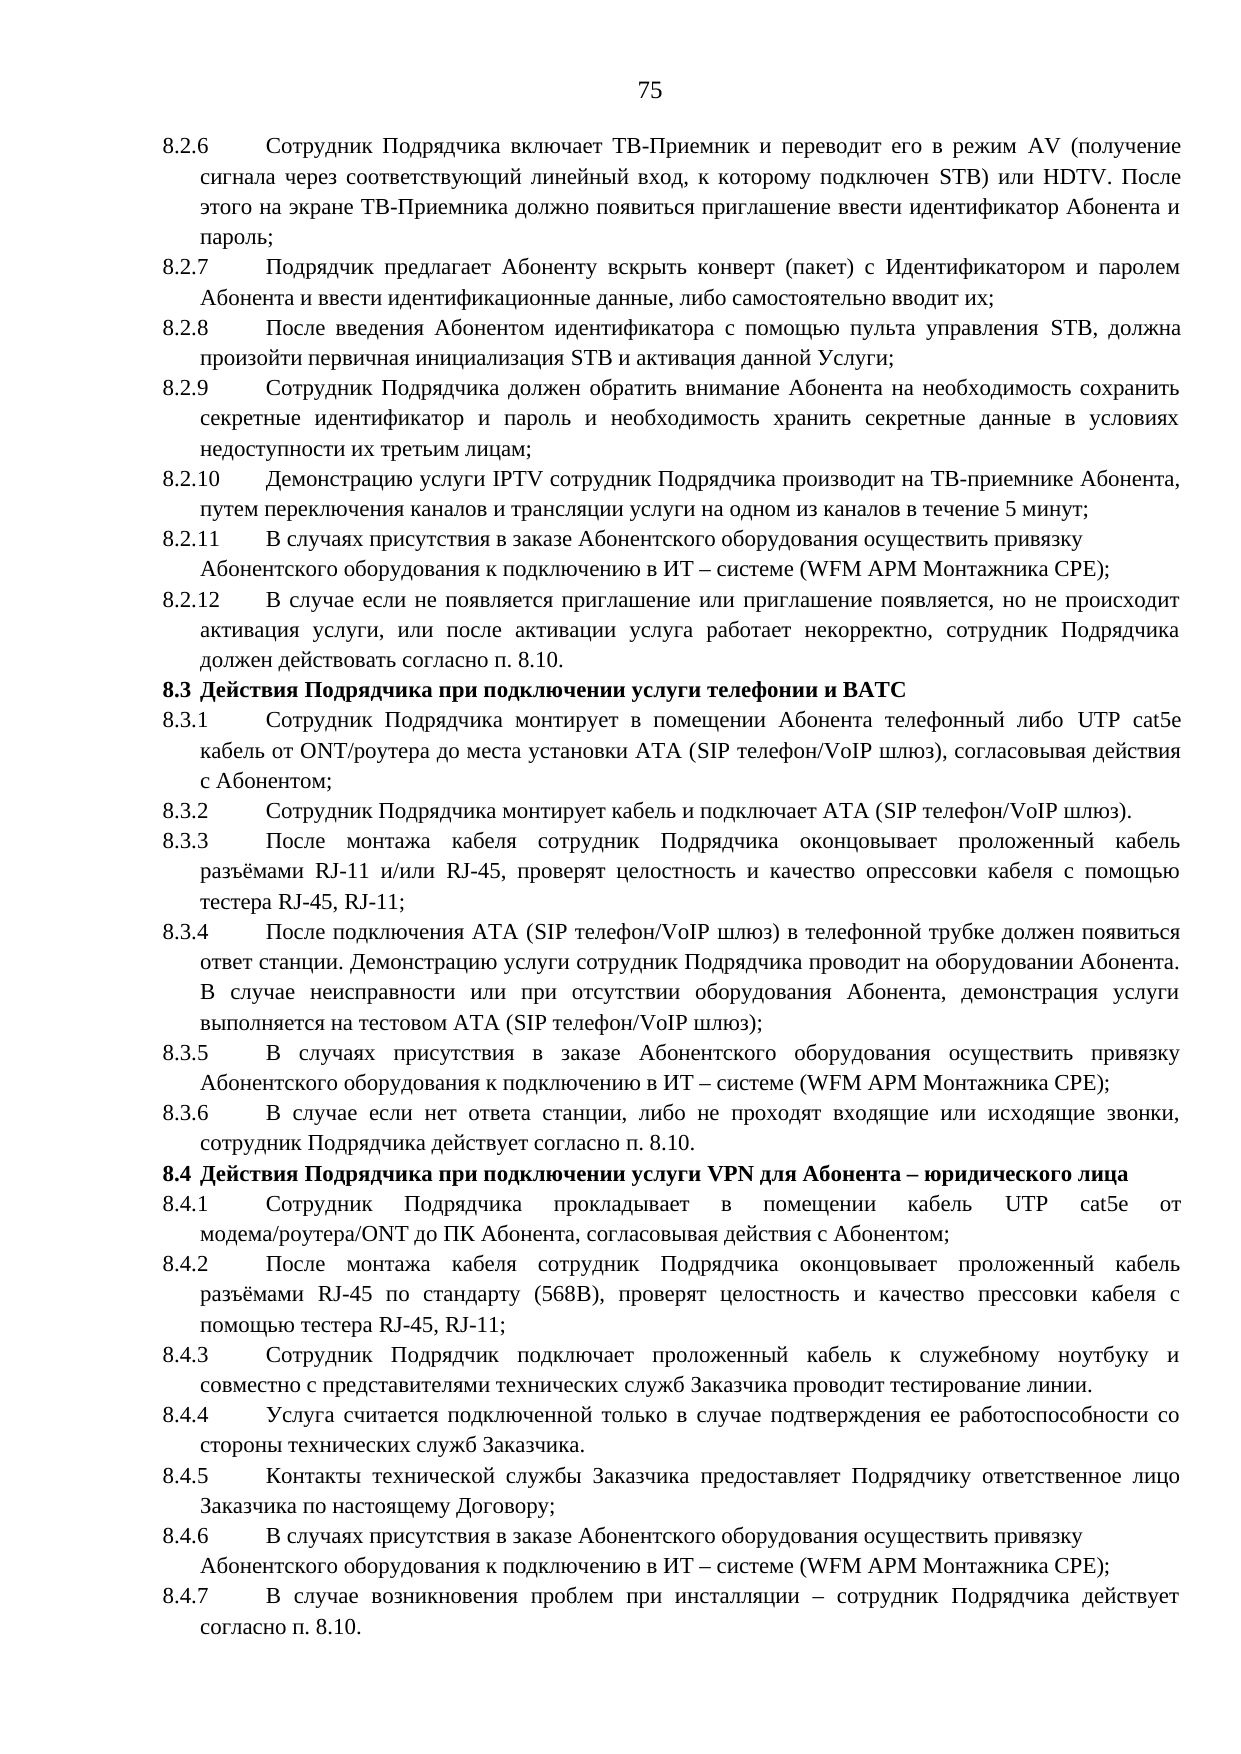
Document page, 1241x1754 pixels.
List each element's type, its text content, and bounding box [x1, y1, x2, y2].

list После монтажа кабеля сотрудник Подрядчика оконцовывает проложенный кабель разъёмами RJ-11 и/или RJ-45, проверят целостность и качество опрессовки кабеля с помощью тестера RJ-45, RJ-11; [162, 827, 1181, 914]
list Действия Подрядчика при подключении услуги VPN для Абонента – юридического лица [162, 1159, 1181, 1186]
list Подрядчик предлагает Абоненту вскрыть конверт (пакет) с Идентификатором и паролем Абонента и ввести идентификационные данные, либо самостоятельно вводит их; [162, 253, 1181, 310]
list Сотрудник Подрядчик подключает проложенный кабель к служебному ноутбуку и совместно с представителями технических служб Заказчика проводит тестирование линии. [162, 1341, 1181, 1397]
list Сотрудник Подрядчика включает ТВ-Приемник и переводит его в режим AV (получение сигнала через соответствующий линейный вход, к которому подключен STB) или HDTV. После этого на экране ТВ-Приемника должно появиться приглашение ввести идентификатор Абонента и пароль; [162, 132, 1181, 249]
list После введения Абонентом идентификатора с помощью пульта управления STB, должна произойти первичная инициализация STB и активация данной Услуги; [162, 314, 1181, 370]
list Сотрудник Подрядчика прокладывает в помещении кабель UTP cat5e от модема/роутера/ONT до ПК Абонента, согласовывая действия с Абонентом; [162, 1190, 1181, 1246]
list Сотрудник Подрядчика монтирует в помещении Абонента телефонный либо UTP cat5e кабель от ONT/роутера до места установки АТА (SIP телефон/VoIP шлюз), согласовывая действия с Абонентом; [162, 706, 1181, 793]
list После подключения АТА (SIP телефон/VoIP шлюз) в телефонной трубке должен появиться ответ станции. Демонстрацию услуги сотрудник Подрядчика проводит на оборудовании Абонента. В случае неисправности или при отсутствии оборудования Абонента, демонстрация услуги выполняется на тестовом АТА (SIP телефон/VoIP шлюз); [162, 918, 1181, 1035]
list В случаях присутствия в заказе Абонентского оборудования осуществить привязку Абонентского оборудования к подключению в ИТ – системе (WFM АРМ Монтажника CPE); [162, 1039, 1181, 1095]
list Демонстрацию услуги IPTV сотрудник Подрядчика производит на ТВ-приемнике Абонента, путем переключения каналов и трансляции услуги на одном из каналов в течение 5 минут; [162, 465, 1181, 521]
list Контакты технической службы Заказчика предоставляет Подрядчику ответственное лицо Заказчика по настоящему Договору; [162, 1462, 1181, 1518]
list В случаях присутствия в заказе Абонентского оборудования осуществить привязку Абонентского оборудования к подключению в ИТ – системе (WFM АРМ Монтажника CPE); [162, 1522, 1181, 1579]
list Сотрудник Подрядчика должен обратить внимание Абонента на необходимость сохранить секретные идентификатор и пароль и необходимость хранить секретные данные в условиях недоступности их третьим лицам; [162, 374, 1181, 461]
list После монтажа кабеля сотрудник Подрядчика оконцовывает проложенный кабель разъёмами RJ-45 по стандарту (568B), проверят целостность и качество прессовки кабеля с помощью тестера RJ-45, RJ-11; [162, 1250, 1181, 1337]
list В случае если не появляется приглашение или приглашение появляется, но не происходит активация услуги, или после активации услуга работает некорректно, сотрудник Подрядчика должен действовать согласно п. 8.10. [162, 586, 1181, 672]
list В случае если нет ответа станции, либо не проходят входящие или исходящие звонки, сотрудник Подрядчика действует согласно п. 8.10. [162, 1099, 1181, 1156]
list Услуга считается подключенной только в случае подтверждения ее работоспособности со стороны технических служб Заказчика. [162, 1401, 1181, 1458]
list В случае возникновения проблем при инсталляции – сотрудник Подрядчика действует согласно п. 8.10. [162, 1582, 1181, 1639]
list Действия Подрядчика при подключении услуги телефонии и ВАТС [162, 676, 1181, 703]
list Сотрудник Подрядчика монтирует кабель и подключает АТА (SIP телефон/VoIP шлюз). [162, 797, 1181, 823]
list В случаях присутствия в заказе Абонентского оборудования осуществить привязку Абонентского оборудования к подключению в ИТ – системе (WFM АРМ Монтажника CPE); [162, 525, 1181, 582]
